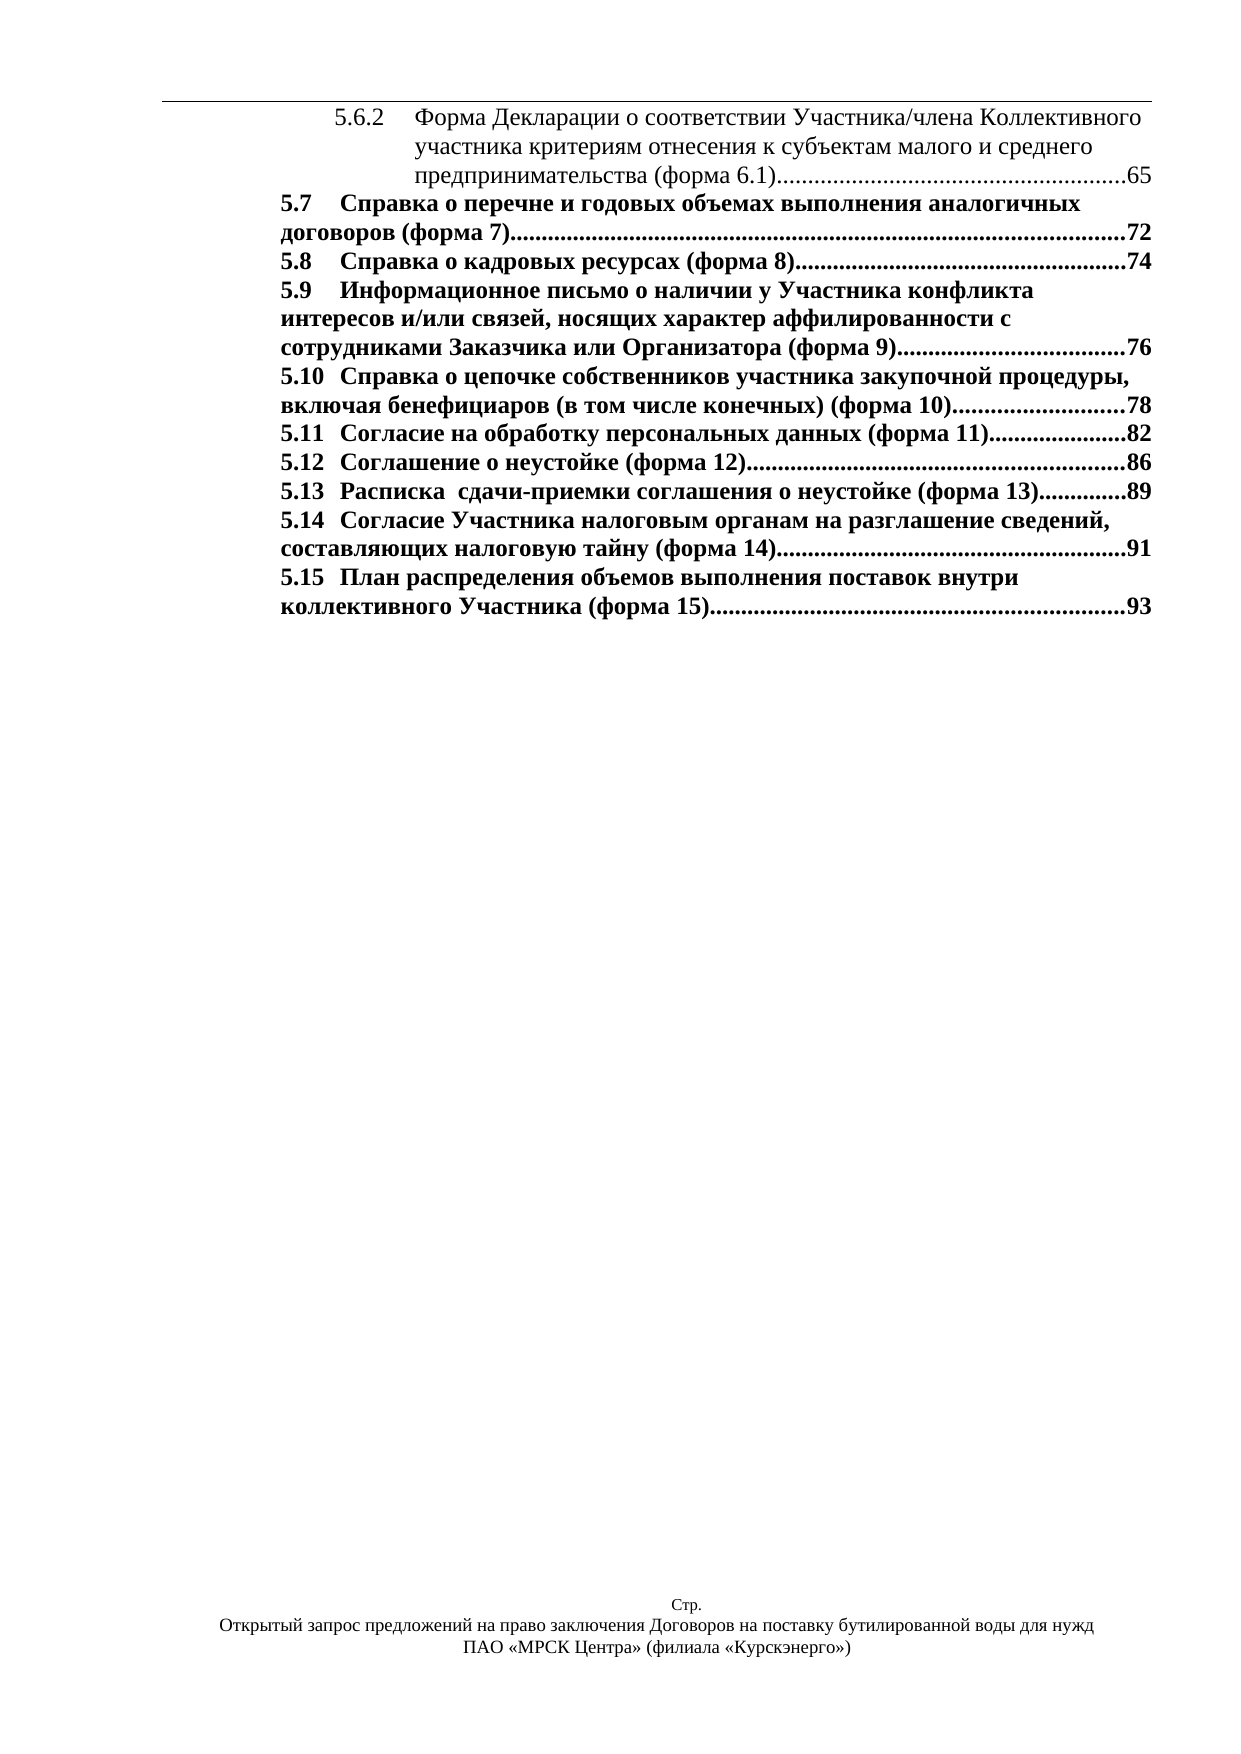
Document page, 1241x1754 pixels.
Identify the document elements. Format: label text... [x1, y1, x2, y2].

text 5.15 План распределения объемов выполнения поставок внутри коллективного Участника (форма 15) 93 [280, 562, 1133, 620]
text 5.13 Расписка сдачи-приемки соглашения о неустойке (форма 13) 89 [280, 476, 1133, 505]
text 5.14 Согласие Участника налоговым органам на разглашение сведений, составляющих налоговую тайну (форма 14) 91 [280, 505, 1133, 562]
text 5.8 Справка о кадровых ресурсах (форма 8) 74 [280, 246, 1133, 275]
text 5.9 Информационное письмо о наличии у Участника конфликта интересов и/или связей, носящих характер аффилированности с сотрудниками Заказчика или Организатора (форма 9) 76 [280, 275, 1133, 361]
text 5.12 Соглашение о неустойке (форма 12) 86 [280, 447, 1133, 476]
text 5.7 Справка о перечне и годовых объемах выполнения аналогичных договоров (форма 7) 72 [280, 188, 1133, 246]
text 5.6.2 Форма Декларации о соответствии Участника/члена Коллективного участника критериям отнесения к субъектам малого и среднего предпринимательства (форма 6.1) 65 [334, 102, 1144, 188]
text 5.11 Согласие на обработку персональных данных (форма 11) 82 [280, 418, 1133, 447]
text 5.10 Справка о цепочке собственников участника закупочной процедуры, включая бенефициаров (в том числе конечных) (форма 10) 78 [280, 361, 1133, 418]
